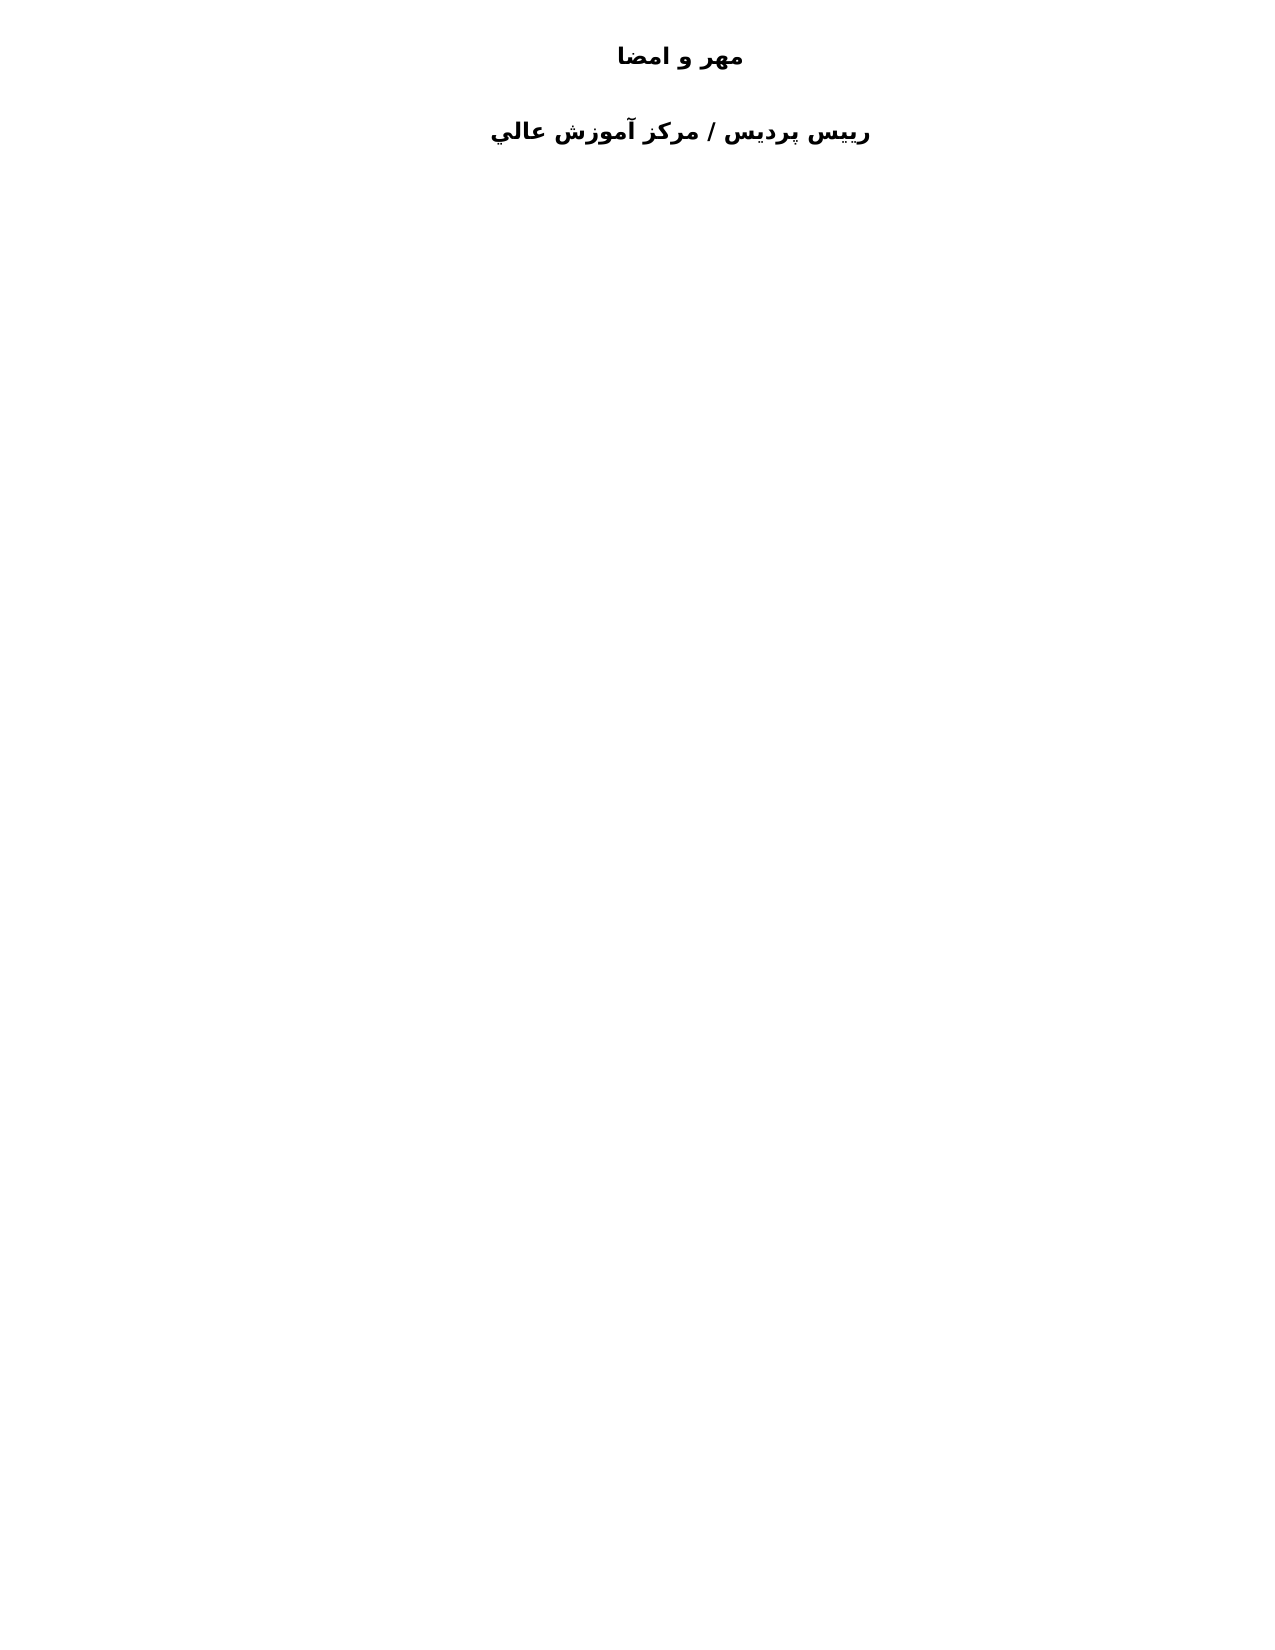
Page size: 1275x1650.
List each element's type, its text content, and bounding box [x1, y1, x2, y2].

text رييس پرديس / مركز آموزش عالي [150, 90, 1211, 145]
text مهر و امضا [150, 15, 1211, 69]
